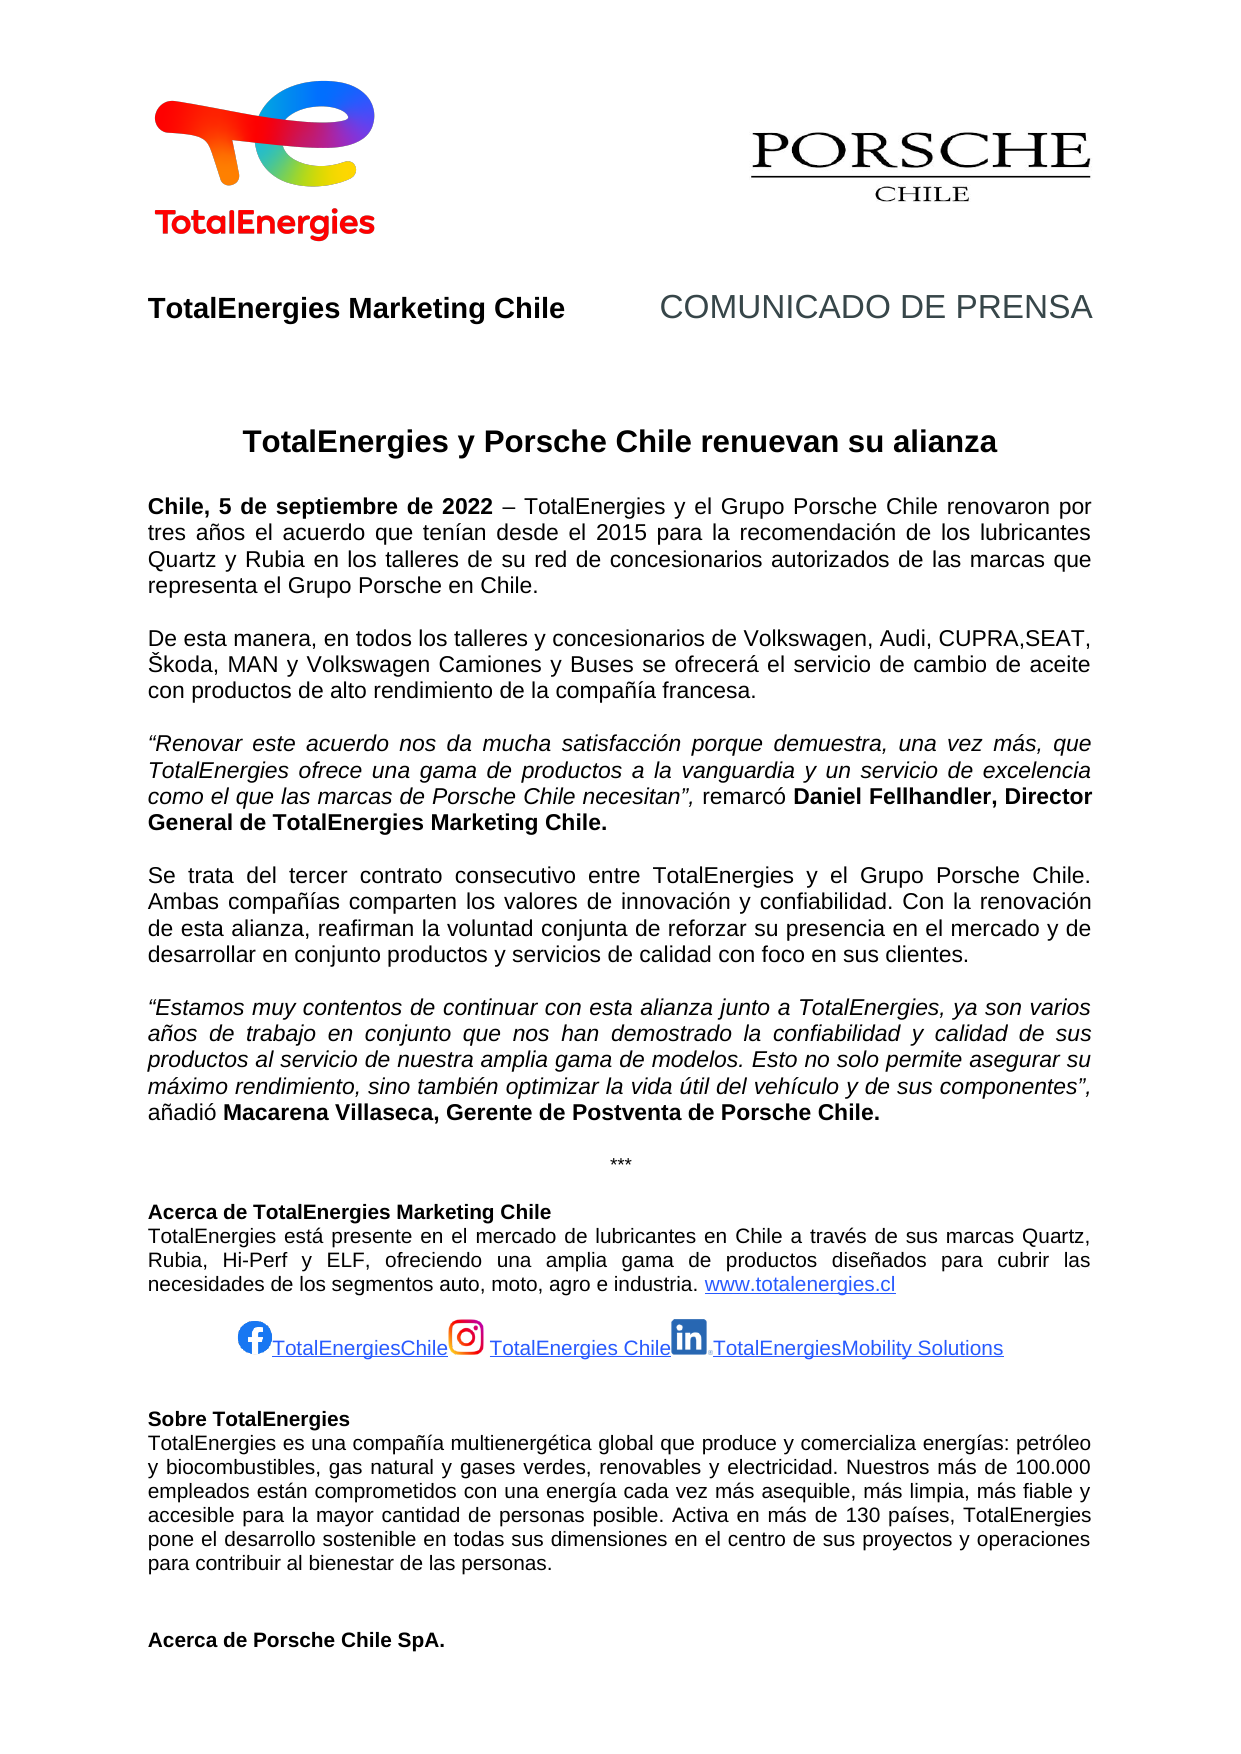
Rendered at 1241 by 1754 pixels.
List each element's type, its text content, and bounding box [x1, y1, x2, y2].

text *** [148, 1154, 1092, 1176]
picture [671, 1319, 713, 1355]
text Acerca de Porsche Chile SpA. [148, 1628, 1092, 1652]
text TotalEnergies es una compañía multienergética global que produce y comercializa energías: petróleo y biocombustibles, gas natural y gases verdes, renovables y electricidad. Nuestros más de 100.000 empleados están comprometidos con una energía cada vez más asequible, más limpia, más fiable y accesible para la mayor cantidad de personas posible. Activa en más de 130 países, TotalEnergies pone el desarrollo sostenible en todas sus dimensiones en el centro de sus proyectos y operaciones para contribuir al bienestar de las personas. [148, 1431, 1092, 1575]
picture [448, 1319, 484, 1355]
text Chile, 5 de septiembre de 2022 – TotalEnergies y el Grupo Porsche Chile renovaron por tres años el acuerdo que tenían desde el 2015 para la recomendación de los lubricantes Quartz y Rubia en los talleres de su red de concesionarios autorizados de las marcas que representa el Grupo Porsche en Chile. [148, 493, 1092, 598]
text TotalEnergies está presente en el mercado de lubricantes en Chile a través de sus marcas Quartz, Rubia, Hi-Perf y ELF, ofreciendo una amplia gama de productos diseñados para cubrir las necesidades de los segmentos auto, moto, agro e industria. www.totalenergies.cl [148, 1224, 1092, 1296]
text Sobre TotalEnergies [148, 1407, 1092, 1431]
text TotalEnergies y Porsche Chile renuevan su alianza [148, 423, 1092, 459]
text “Renovar este acuerdo nos da mucha satisfacción porque demuestra, una vez más, que TotalEnergies ofrece una gama de productos a la vanguardia y un servicio de excelencia como el que las marcas de Porsche Chile necesitan”, remarcó Daniel Fellhandler, Director General de TotalEnergies Marketing Chile. [148, 730, 1092, 836]
text TotalEnergiesChile TotalEnergies ChileTotalEnergiesMobility Solutions [148, 1319, 1092, 1383]
text Se trata del tercer contrato consecutivo entre TotalEnergies y el Grupo Porsche Chile. Ambas compañías comparten los valores de innovación y confiabilidad. Con la renovación de esta alianza, reafirman la voluntad conjunta de reforzar su presencia en el mercado y de desarrollar en conjunto productos y servicios de calidad con foco en sus clientes. [148, 862, 1092, 967]
text Acerca de TotalEnergies Marketing Chile [148, 1200, 1092, 1224]
picture [124, 50, 405, 272]
picture [749, 130, 1093, 207]
picture [236, 1319, 273, 1355]
text De esta manera, en todos los talleres y concesionarios de Volkswagen, Audi, CUPRA,SEAT, Škoda, MAN y Volkswagen Camiones y Buses se ofrecerá el servicio de cambio de aceite con productos de alto rendimiento de la compañía francesa. [148, 625, 1092, 704]
text “Estamos muy contentos de continuar con esta alianza junto a TotalEnergies, ya son varios años de trabajo en conjunto que nos han demostrado la confiabilidad y calidad de sus productos al servicio de nuestra amplia gama de modelos. Esto no solo permite asegurar su máximo rendimiento, sino también optimizar la vida útil del vehículo y de sus componentes”, añadió Macarena Villaseca, Gerente de Postventa de Porsche Chile. [148, 994, 1092, 1126]
